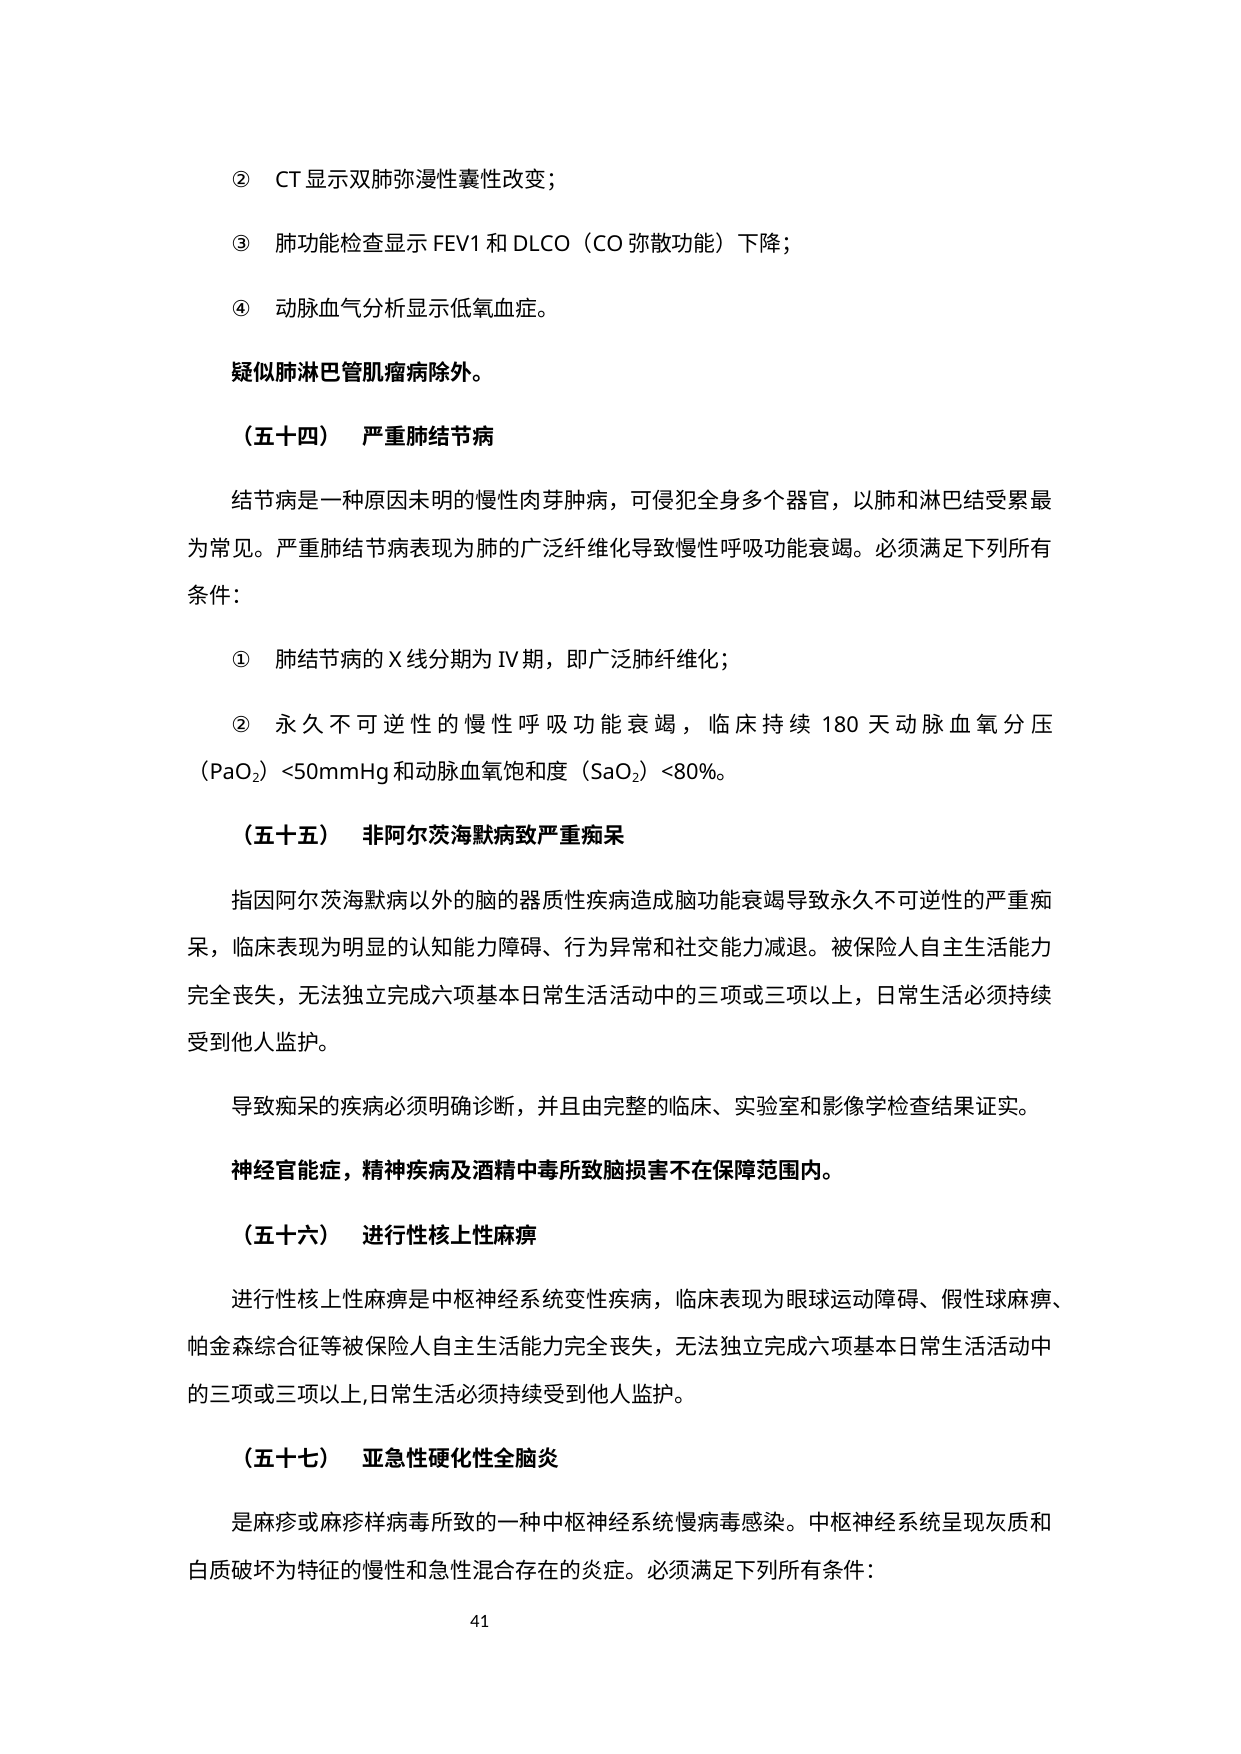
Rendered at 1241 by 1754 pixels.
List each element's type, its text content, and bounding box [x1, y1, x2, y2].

list 是麻疹或麻疹样病毒所致的一种中枢神经系统慢病毒感染。中枢神经系统呈现灰质和白质破坏为特征的慢性和急性混合存在的炎症。必须满足下列所有条件： [187, 1505, 1053, 1584]
list CT显示双肺弥漫性囊性改变； [187, 162, 1053, 194]
list 肺功能检查显示FEV1和DLCO（CO弥散功能）下降； [187, 226, 1053, 258]
list 神经官能症，精神疾病及酒精中毒所致脑损害不在保障范围内。 [187, 1153, 1053, 1185]
list 结节病是一种原因未明的慢性肉芽肿病，可侵犯全身多个器官，以肺和淋巴结受累最为常见。严重肺结节病表现为肺的广泛纤维化导致慢性呼吸功能衰竭。必须满足下列所有条件： [187, 483, 1053, 610]
list 动脉血气分析显示低氧血症。 [187, 291, 1053, 322]
list 导致痴呆的疾病必须明确诊断，并且由完整的临床、实验室和影像学检查结果证实。 [187, 1089, 1053, 1121]
list 进行性核上性麻痹 [187, 1218, 1053, 1249]
list 亚急性硬化性全脑炎 [187, 1441, 1053, 1473]
list 非阿尔茨海默病致严重痴呆 [187, 818, 1053, 850]
list 指因阿尔茨海默病以外的脑的器质性疾病造成脑功能衰竭导致永久不可逆性的严重痴呆，临床表现为明显的认知能力障碍、行为异常和社交能力减退。被保险人自主生活能力完全丧失，无法独立完成六项基本日常生活活动中的三项或三项以上，日常生活必须持续受到他人监护。 [187, 883, 1053, 1057]
list 疑似肺淋巴管肌瘤病除外。 [187, 355, 1053, 386]
list 永久不可逆性的慢性呼吸功能衰竭，临床持续180天动脉血氧分压（PaO2）<50mmHg和动脉血氧饱和度（SaO2）<80%。 [187, 707, 1053, 786]
list 肺结节病的X线分期为IV期，即广泛肺纤维化； [187, 642, 1053, 674]
list 进行性核上性麻痹是中枢神经系统变性疾病，临床表现为眼球运动障碍、假性球麻痹、帕金森综合征等被保险人自主生活能力完全丧失，无法独立完成六项基本日常生活活动中的三项或三项以上,日常生活必须持续受到他人监护。 [187, 1282, 1053, 1408]
list 严重肺结节病 [187, 419, 1053, 451]
